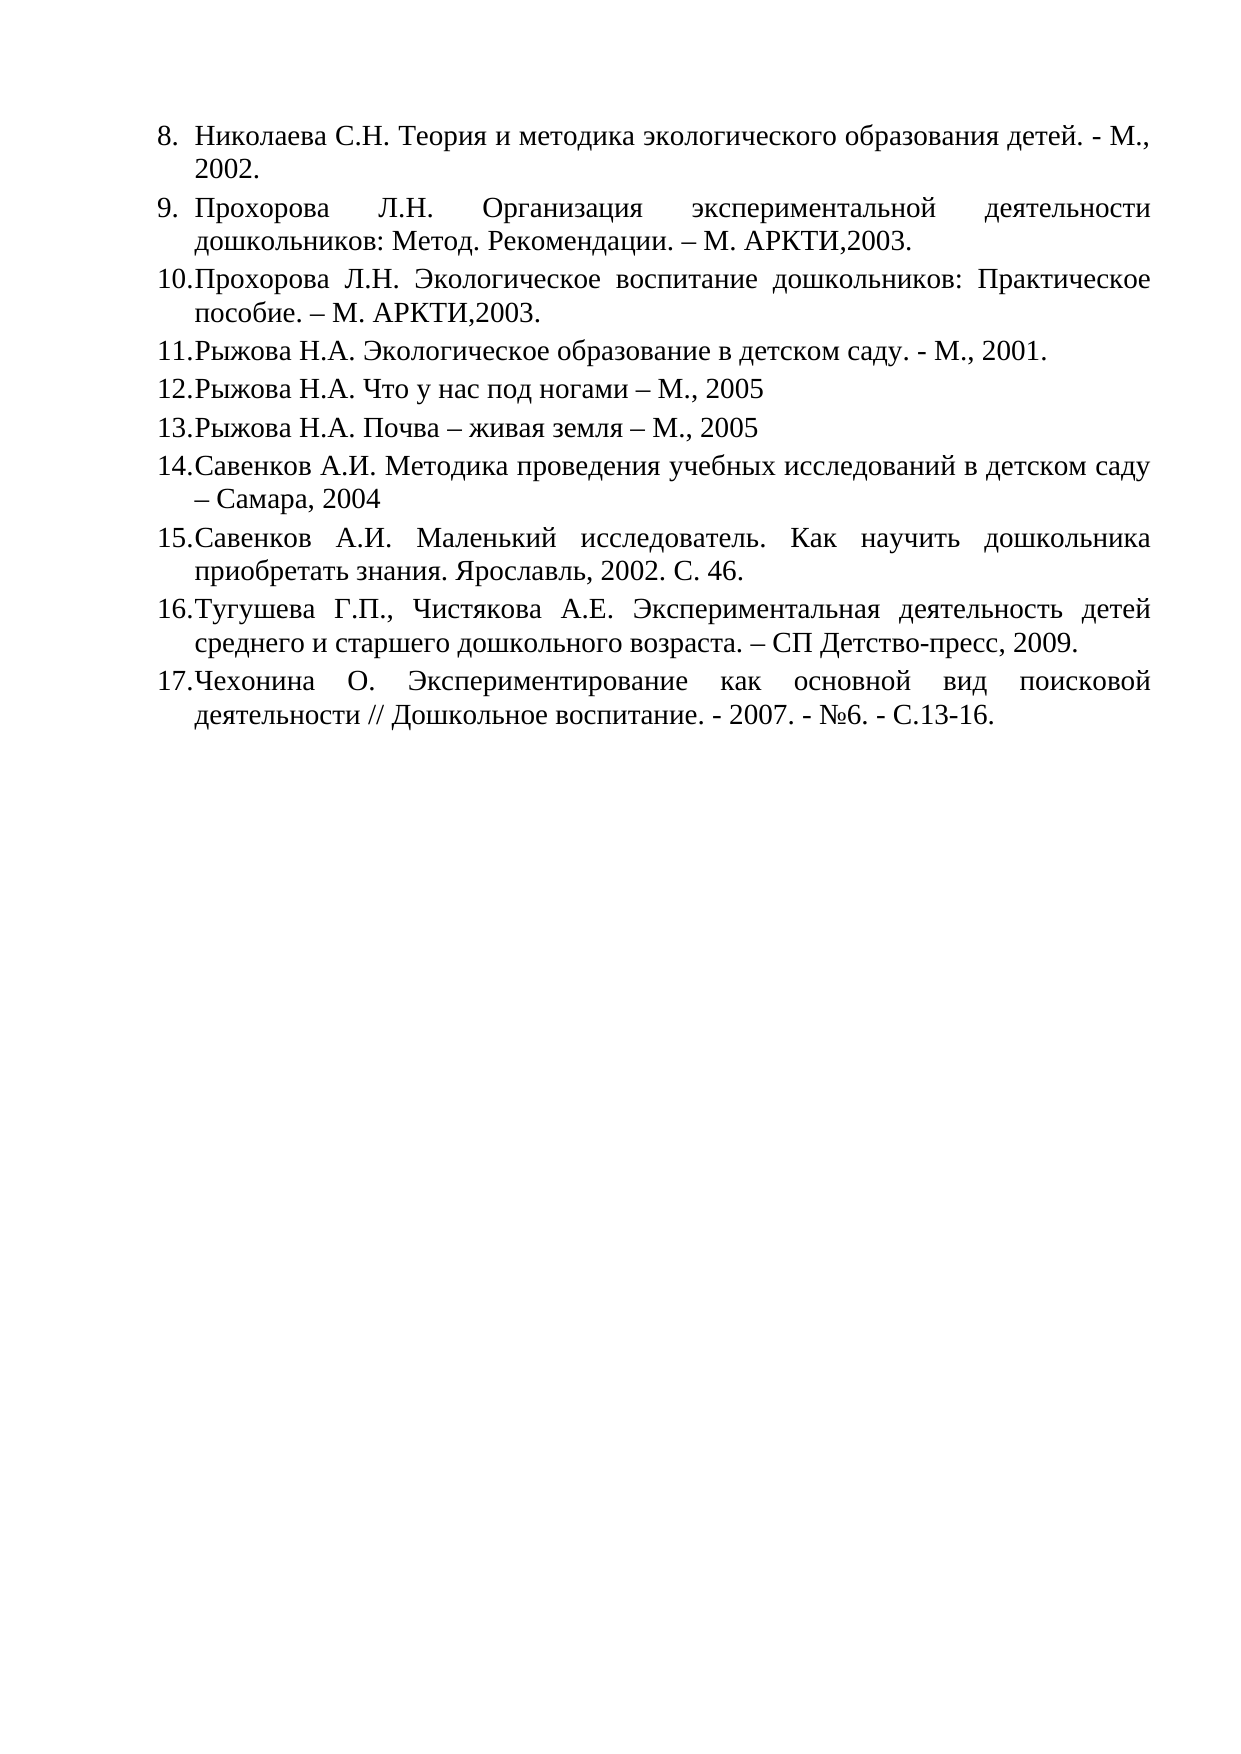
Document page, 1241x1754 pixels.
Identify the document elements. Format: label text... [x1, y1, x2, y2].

list Прохорова Л.Н. Организация экспериментальной деятельности дошкольников: Метод. Рекомендации. – М. АРКТИ,2003. [157, 190, 1152, 257]
list Чехонина О. Экспериментирование как основной вид поисковой деятельности // Дошкольное воспитание. - 2007. - №6. - С.13-16. [157, 663, 1152, 731]
list Прохорова Л.Н. Экологическое воспитание дошкольников: Практическое пособие. – М. АРКТИ,2003. [157, 262, 1152, 329]
list Николаева С.Н. Теория и методика экологического образования детей. - М., 2002. [157, 118, 1152, 185]
list Савенков А.И. Маленький исследователь. Как научить дошкольника приобретать знания. Ярославль, 2002. С. 46. [157, 520, 1152, 587]
list Савенков А.И. Методика проведения учебных исследований в детском саду – Самара, 2004 [157, 448, 1152, 515]
list Рыжова Н.А. Почва – живая земля – М., 2005 [157, 410, 1152, 443]
list Рыжова Н.А. Экологическое образование в детском саду. - М., 2001. [157, 333, 1152, 367]
list Тугушева Г.П., Чистякова А.Е. Экспериментальная деятельность детей среднего и старшего дошкольного возраста. – СП Детство-пресс, 2009. [157, 592, 1152, 659]
list Рыжова Н.А. Что у нас под ногами – М., 2005 [157, 372, 1152, 405]
